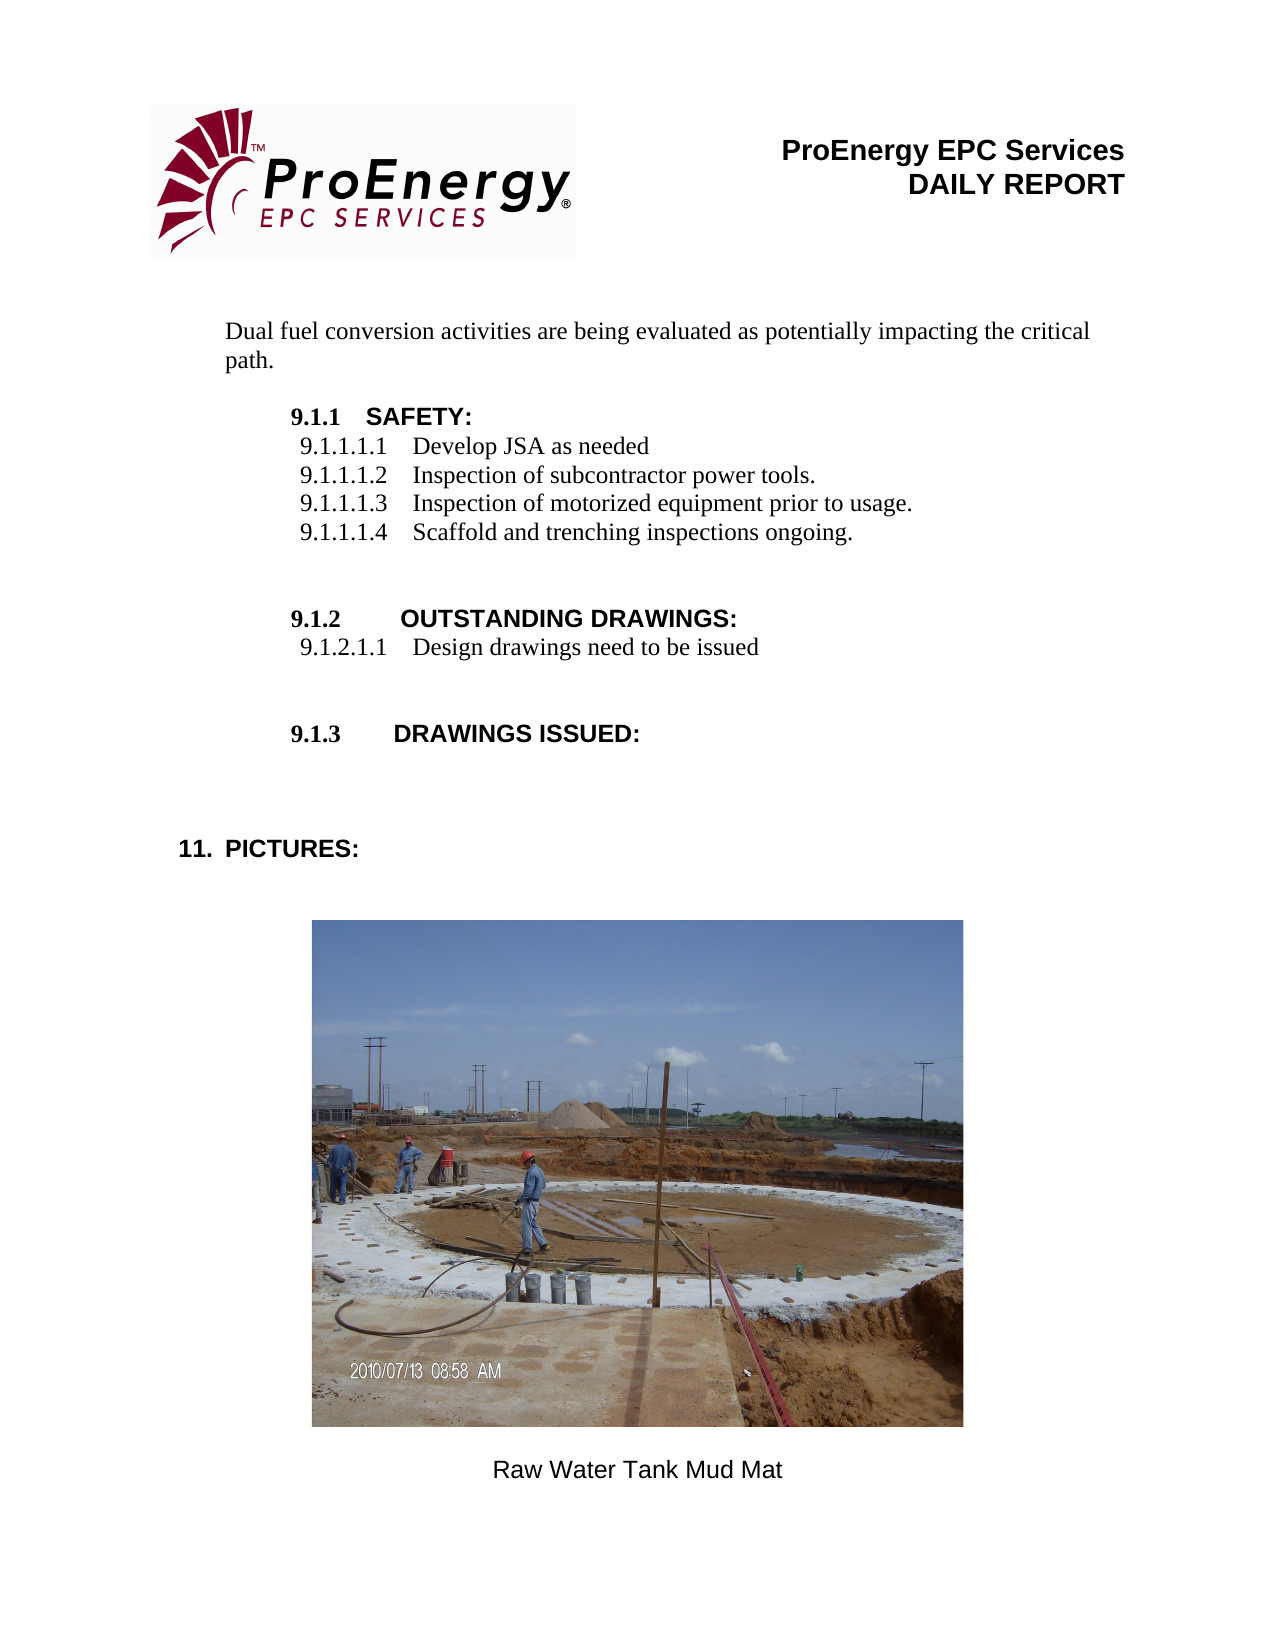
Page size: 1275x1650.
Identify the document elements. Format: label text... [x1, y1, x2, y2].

text 11. PICTURES: [178, 834, 1125, 862]
list DRAWINGS ISSUED: [291, 719, 1125, 747]
list Scaffold and trenching inspections ongoing. [300, 517, 1125, 546]
list OUTSTANDING DRAWINGS: [291, 603, 1125, 632]
picture [311, 920, 964, 1427]
list Inspection of subcontractor power tools. [300, 460, 1125, 488]
list Design drawings need to be issued [300, 632, 1125, 661]
list Develop JSA as needed [300, 431, 1125, 460]
picture [150, 103, 577, 259]
text Dual fuel conversion activities are being evaluated as potentially impacting the critical path. [225, 316, 1125, 373]
text Raw Water Tank Mud Mat [150, 1455, 1125, 1484]
list Inspection of motorized equipment prior to usage. [300, 488, 1125, 517]
list SAFETY: [291, 402, 1125, 431]
